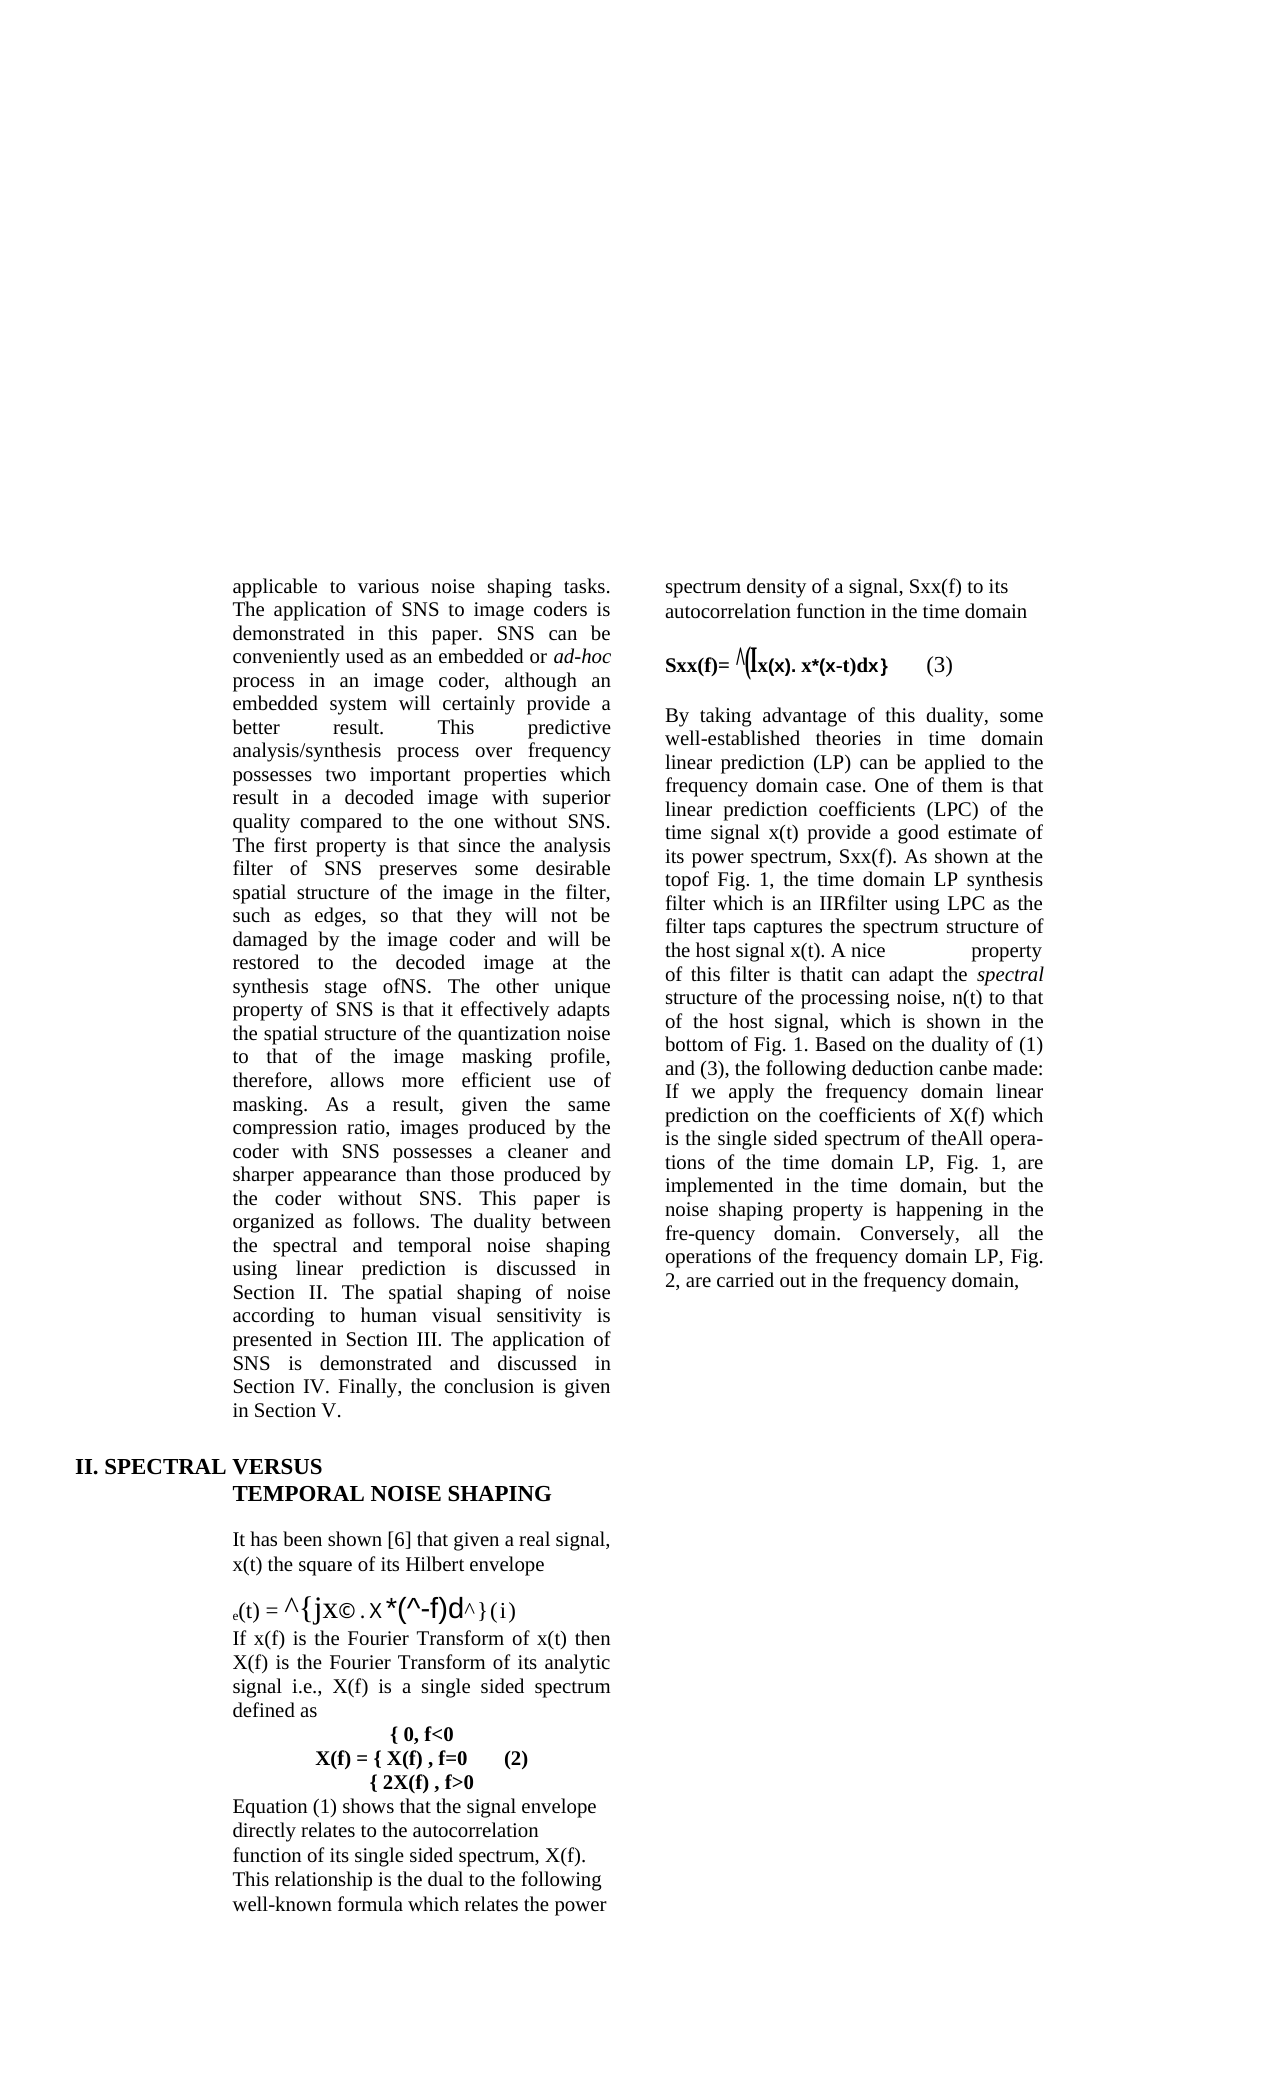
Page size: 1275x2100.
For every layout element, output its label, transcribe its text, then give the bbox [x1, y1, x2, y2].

text TEMPORAL NOISE SHAPING [232, 1479, 611, 1506]
text Equation (1) shows that the signal envelope directly relates to the autocorrelation function of its single sided spectrum, X(f). This relationship is the dual to the following well-known formula which relates the power spectrum density of a signal, Sxx(f) to its autocorrelation function in the time domain [665, 574, 1044, 623]
text X(f) = { X(f) , f=0 (2) [232, 1746, 611, 1770]
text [232, 574, 611, 1422]
text By taking advantage of this duality, some well-established theories in time domain linear prediction (LP) can be applied to the frequency domain case. One of them is that linear prediction coefficients (LPC) of the time signal x(t) provide a good estimate of its power spectrum, Sxx(f). As shown at the topof Fig. 1, the time domain LP synthesis filter which is an IIRfilter using LPC as the filter taps captures the spectrum structure of the host signal x(t). A nice property [665, 703, 1044, 962]
text II. SPECTRAL VERSUS [75, 1453, 611, 1479]
text Sxx(f)= ^(Ix(x). x*(x-t)dx} (3) [665, 637, 1044, 680]
text If x(f) is the Fourier Transform of x(t) then X(f) is the Fourier Transform of its analytic signal i.e., X(f) is a single sided spectrum defined as [232, 1626, 611, 1722]
text It has been shown [6] that given a real signal, x(t) the square of its Hilbert envelope [232, 1527, 611, 1576]
text { 0, f<0 [232, 1722, 611, 1746]
text { 2X(f) , f>0 [232, 1770, 611, 1794]
text e(t) = ^{jx©.X*(^-f)d^}(i) [232, 1589, 611, 1625]
text of this filter is thatit can adapt the spectral structure of the processing noise, n(t) to that of the host signal, which is shown in the bottom of Fig. 1. Based on the duality of (1) and (3), the following deduction canbe made: If we apply the frequency domain linear prediction on the coefficients of X(f) which is the single sided spectrum of theAll opera-tions of the time domain LP, Fig. 1, are implemented in the time domain, but the noise shaping property is happening in the fre-quency domain. Conversely, all the operations of the frequency domain LP, Fig. 2, are carried out in the frequency domain, [665, 962, 1044, 1292]
text Equation (1) shows that the signal envelope directly relates to the autocorrelation function of its single sided spectrum, X(f). This relationship is the dual to the following well-known formula which relates the power spectrum density of a signal, Sxx(f) to its autocorrelation function in the time domain [232, 1794, 611, 1916]
